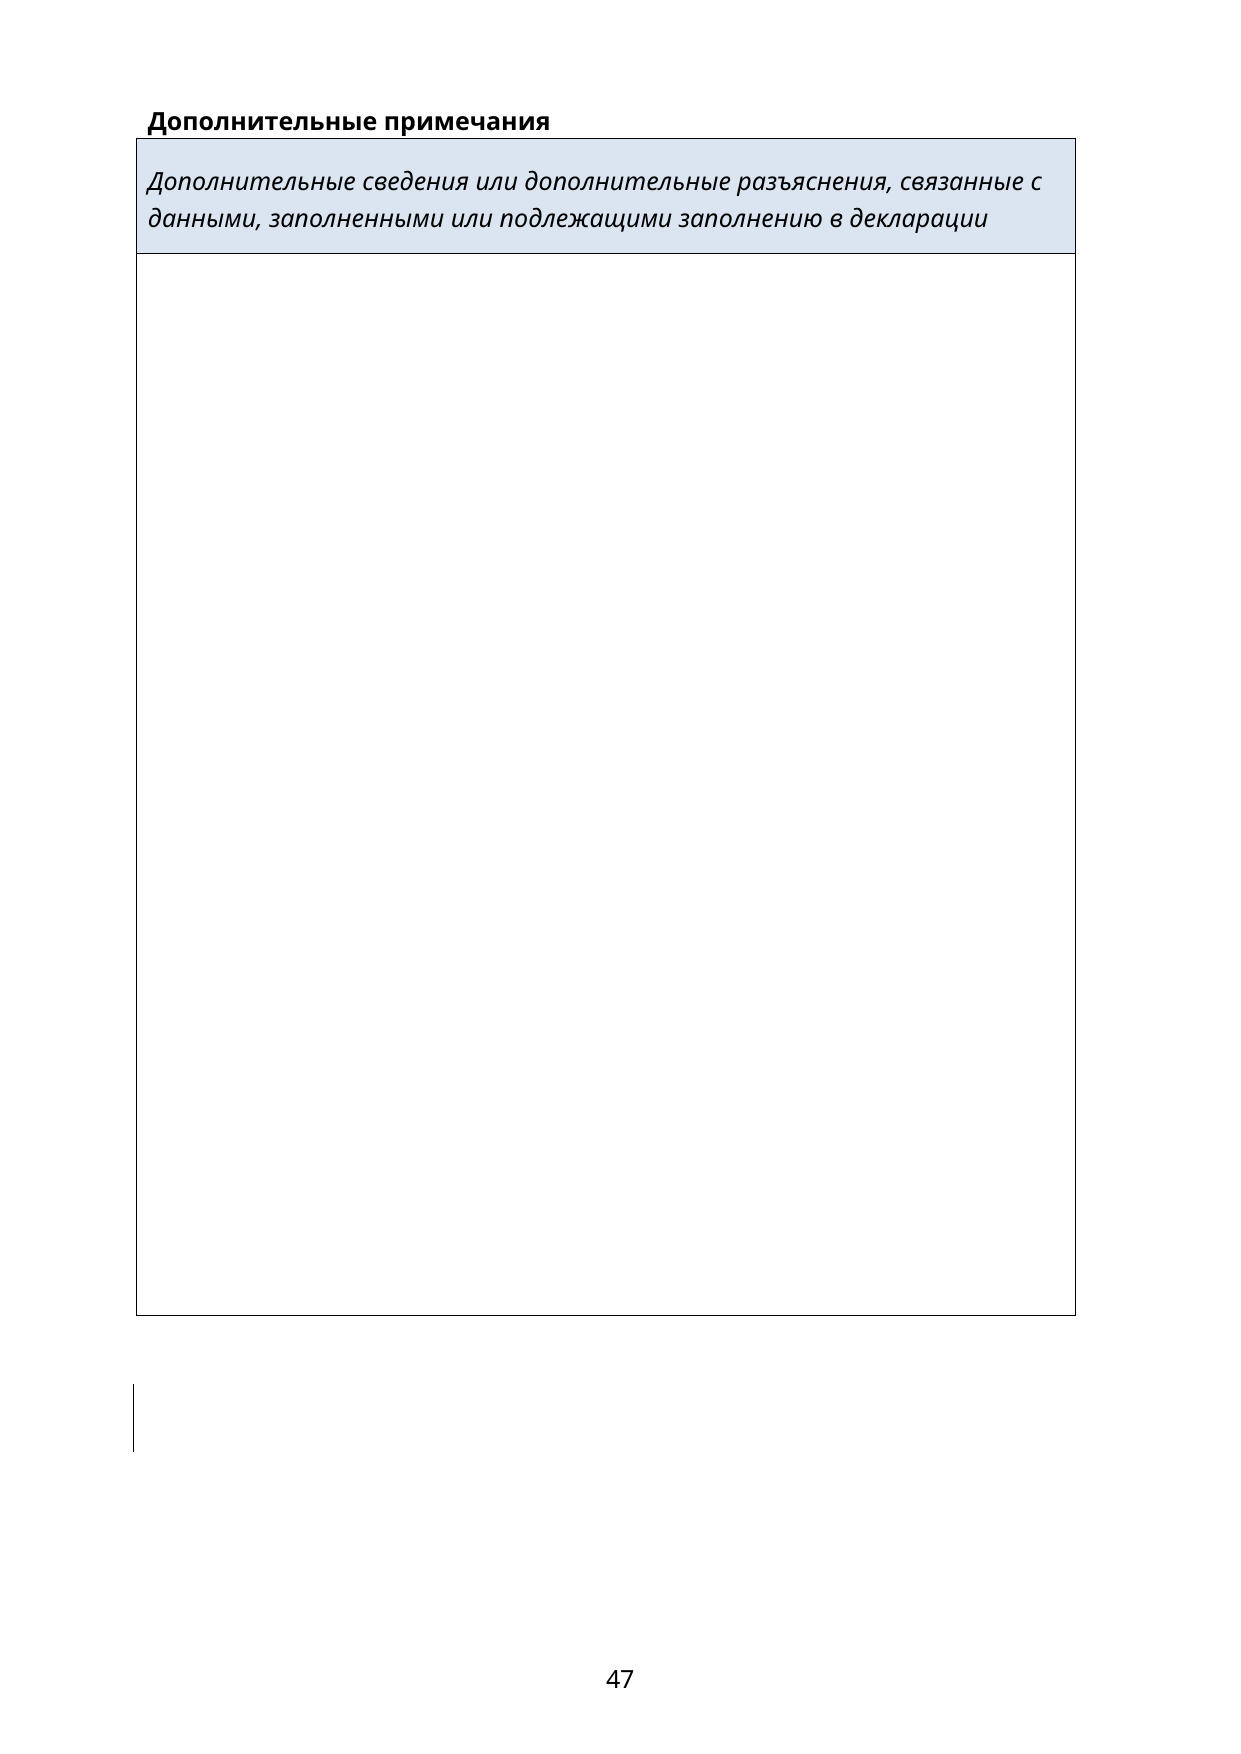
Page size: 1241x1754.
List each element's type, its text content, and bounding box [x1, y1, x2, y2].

table_cell [137, 254, 1075, 1314]
text Дополнительные примечания [148, 103, 1092, 137]
table_header Дополнительные сведения или дополнительные разъяснения, связанные с данными, заполненными или подлежащими заполнению в декларации [137, 139, 1075, 253]
